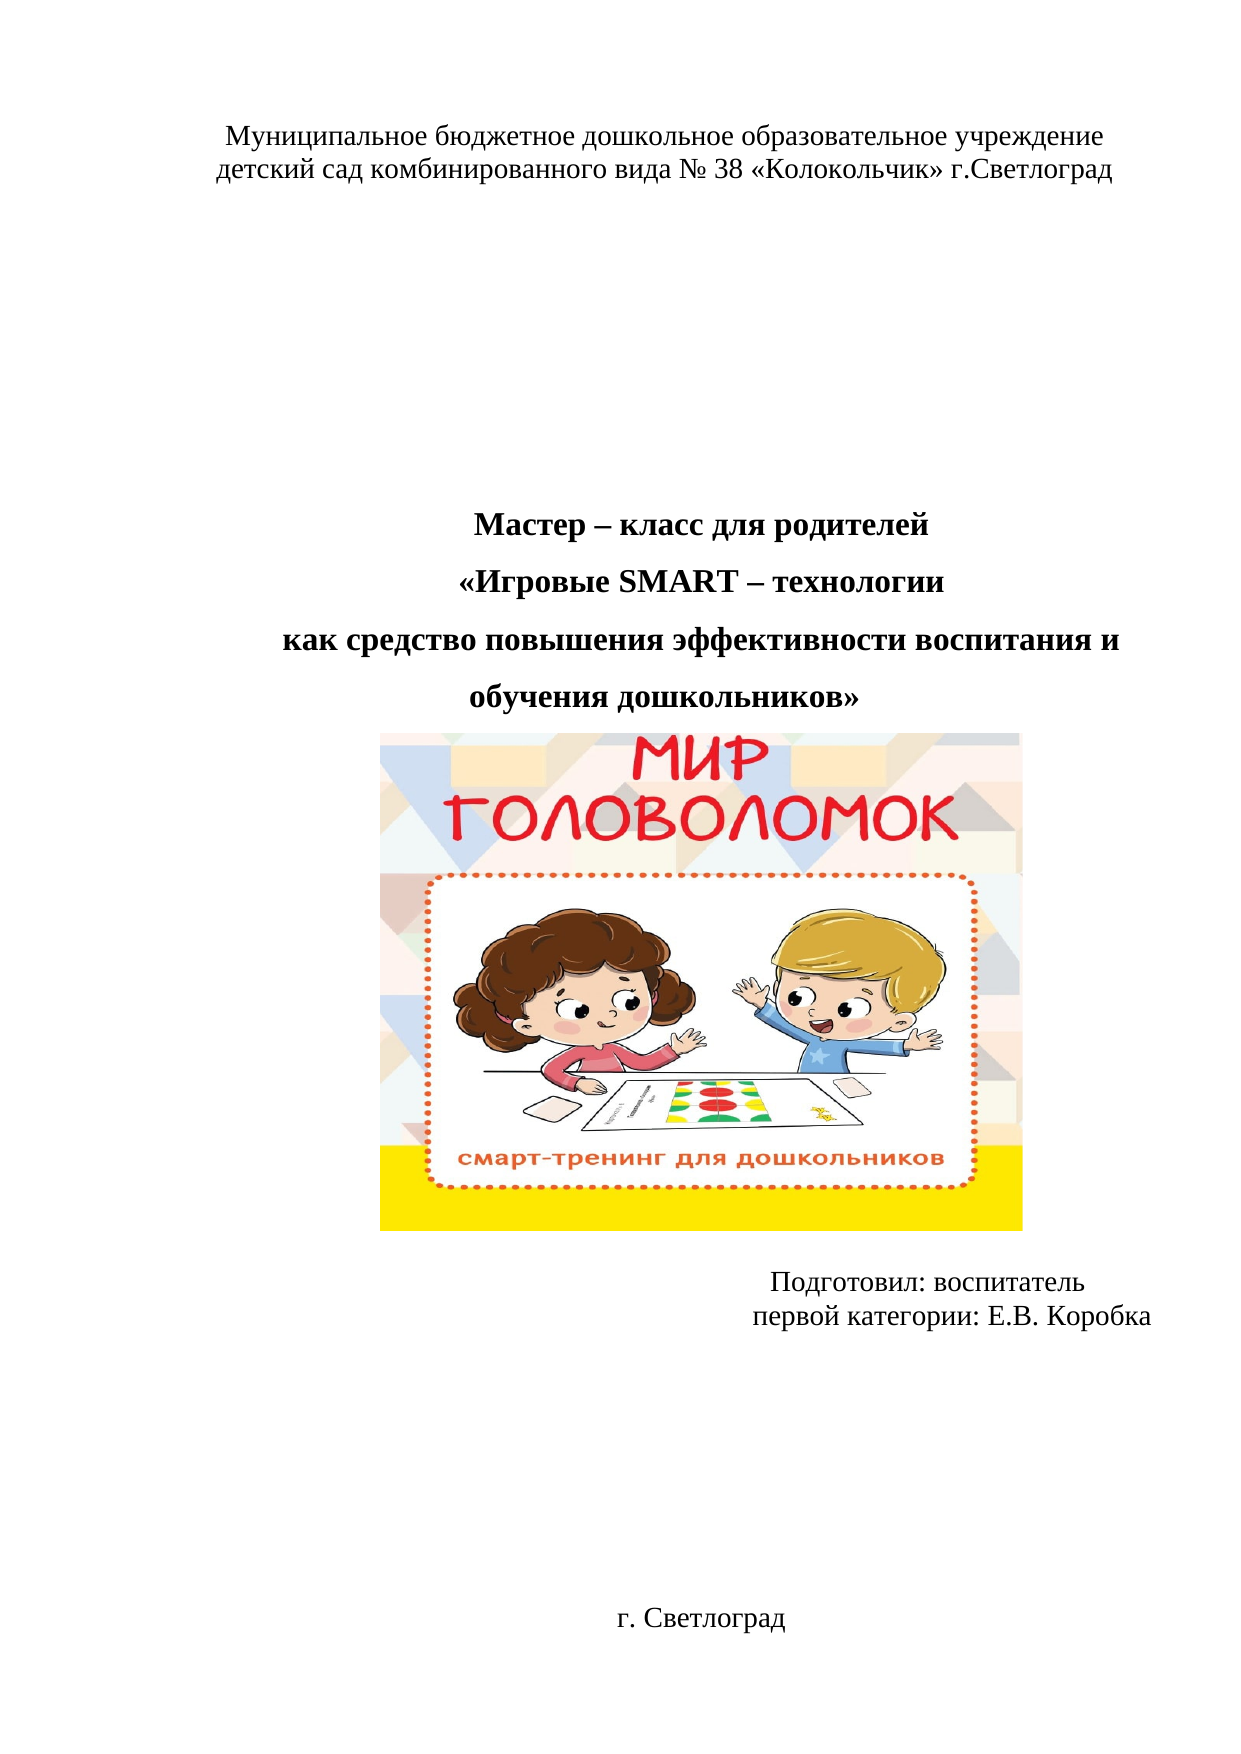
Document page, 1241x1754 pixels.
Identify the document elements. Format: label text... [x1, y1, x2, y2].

text Мастер – класс для родителей [177, 504, 1152, 542]
text «Игровые SMART – технологии [177, 561, 1152, 600]
text Подготовил: воспитатель [177, 1264, 1152, 1298]
text детский сад комбинированного вида № 38 «Колокольчик» г.Светлоград [177, 152, 1152, 185]
text первой категории: Е.В. Коробка [177, 1298, 1152, 1331]
text как средство повышения эффективности воспитания и обучения дошкольников» [177, 619, 1152, 715]
picture [380, 733, 1023, 1231]
text г. Светлоград [177, 1600, 1152, 1633]
text Муниципальное бюджетное дошкольное образовательное учреждение [177, 118, 1152, 152]
